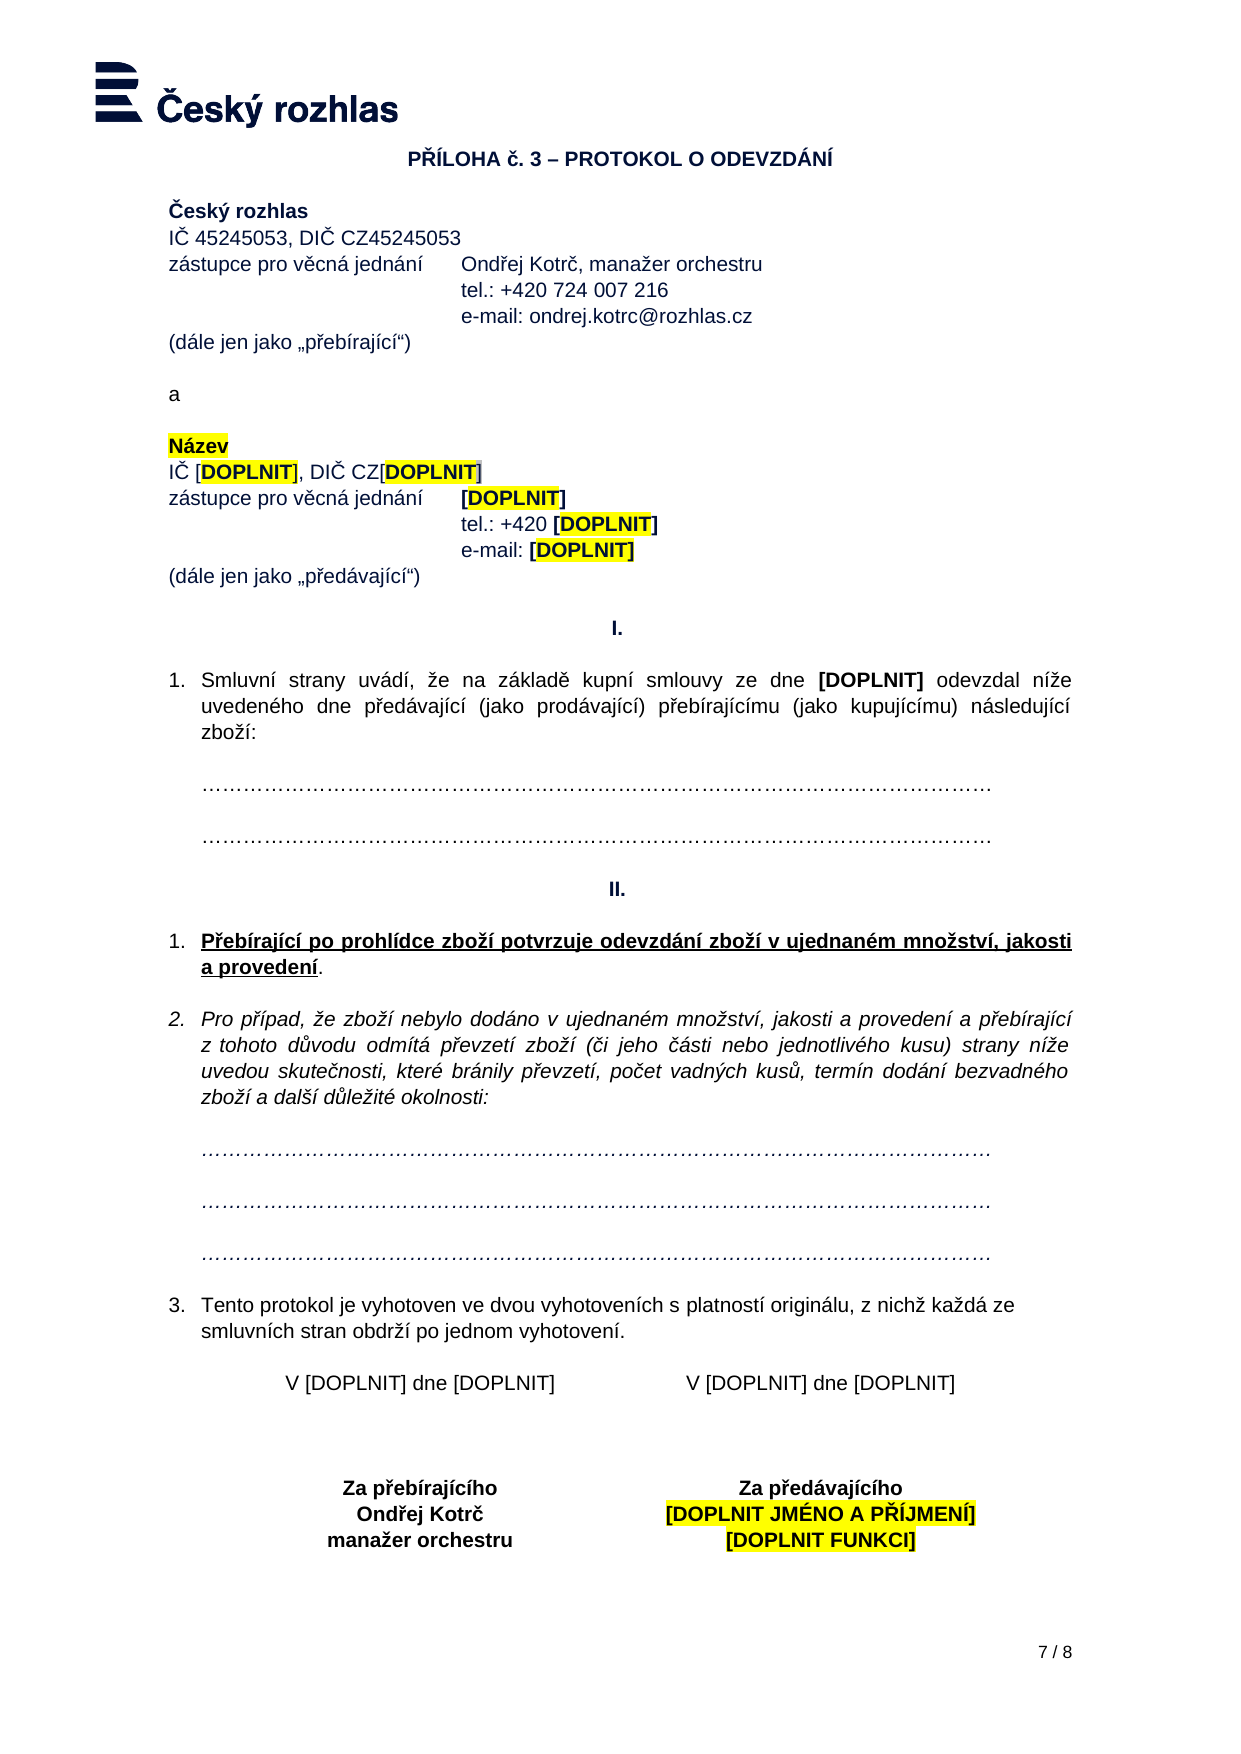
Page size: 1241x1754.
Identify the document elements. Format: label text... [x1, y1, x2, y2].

table_cell Za předávajícího [DOPLNIT JMÉNO A PŘÍJMENÍ] [DOPLNIT FUNKCI] [620, 1396, 1021, 1552]
table_cell Za přebírajícího Ondřej Kotrč manažer orchestru [220, 1396, 620, 1552]
text (dále jen jako „přebírající“) [168, 328, 1072, 354]
text tel.: +420 724 007 216 [168, 276, 1072, 302]
text IČ [DOPLNIT], DIČ CZ[DOPLNIT] [168, 458, 1072, 484]
text Český rozhlas [168, 198, 1072, 224]
list …………………………………………………………………………………………………… [201, 823, 1072, 849]
text (dále jen jako „předávající“) [168, 563, 1072, 589]
text e-mail: [DOPLNIT] [168, 537, 1072, 563]
subtitle …………………………………………………………………………………………………… [168, 1136, 1072, 1162]
list Přebírající po prohlídce zboží potvrzuje odevzdání zboží v ujednaném množství, jakosti a provedení. [168, 927, 1072, 979]
table_header V [DOPLNIT] dne [DOPLNIT] [620, 1370, 1021, 1396]
picture [95, 62, 398, 128]
list Tento protokol je vyhotoven ve dvou vyhotoveních s platností originálu, z nichž každá ze smluvních stran obdrží po jednom vyhotovení. [168, 1292, 1072, 1344]
text PŘÍLOHA č. 3 – PROTOKOL O ODEVZDÁNÍ [168, 146, 1072, 172]
list Pro případ, že zboží nebylo dodáno v ujednaném množství, jakosti a provedení a přebírající z tohoto důvodu odmítá převzetí zboží (či jeho části nebo jednotlivého kusu) strany níže uvedou skutečnosti, které bránily převzetí, počet vadných kusů, termín dodání bezvadného zboží a další důležité okolnosti: [168, 1005, 1072, 1109]
list …………………………………………………………………………………………………… [201, 771, 1072, 797]
text a [168, 380, 1072, 406]
text IČ 45245053, DIČ CZ45245053 [168, 224, 1072, 250]
table_header V [DOPLNIT] dne [DOPLNIT] [220, 1370, 620, 1396]
text Název [168, 432, 1072, 458]
subtitle …………………………………………………………………………………………………… [201, 1240, 1072, 1266]
subtitle …………………………………………………………………………………………………… [168, 1188, 1072, 1214]
text tel.: +420 [DOPLNIT] [168, 511, 1072, 537]
text zástupce pro věcná jednání [DOPLNIT] [168, 484, 1072, 511]
text zástupce pro věcná jednání Ondřej Kotrč, manažer orchestru [168, 250, 1072, 276]
list Smluvní strany uvádí, že na základě kupní smlouvy ze dne [DOPLNIT] odevzdal níže uvedeného dne předávající (jako prodávající) přebírajícímu (jako kupujícímu) následující zboží: [168, 667, 1072, 745]
text e-mail: ondrej.kotrc@rozhlas.cz [168, 302, 1072, 328]
